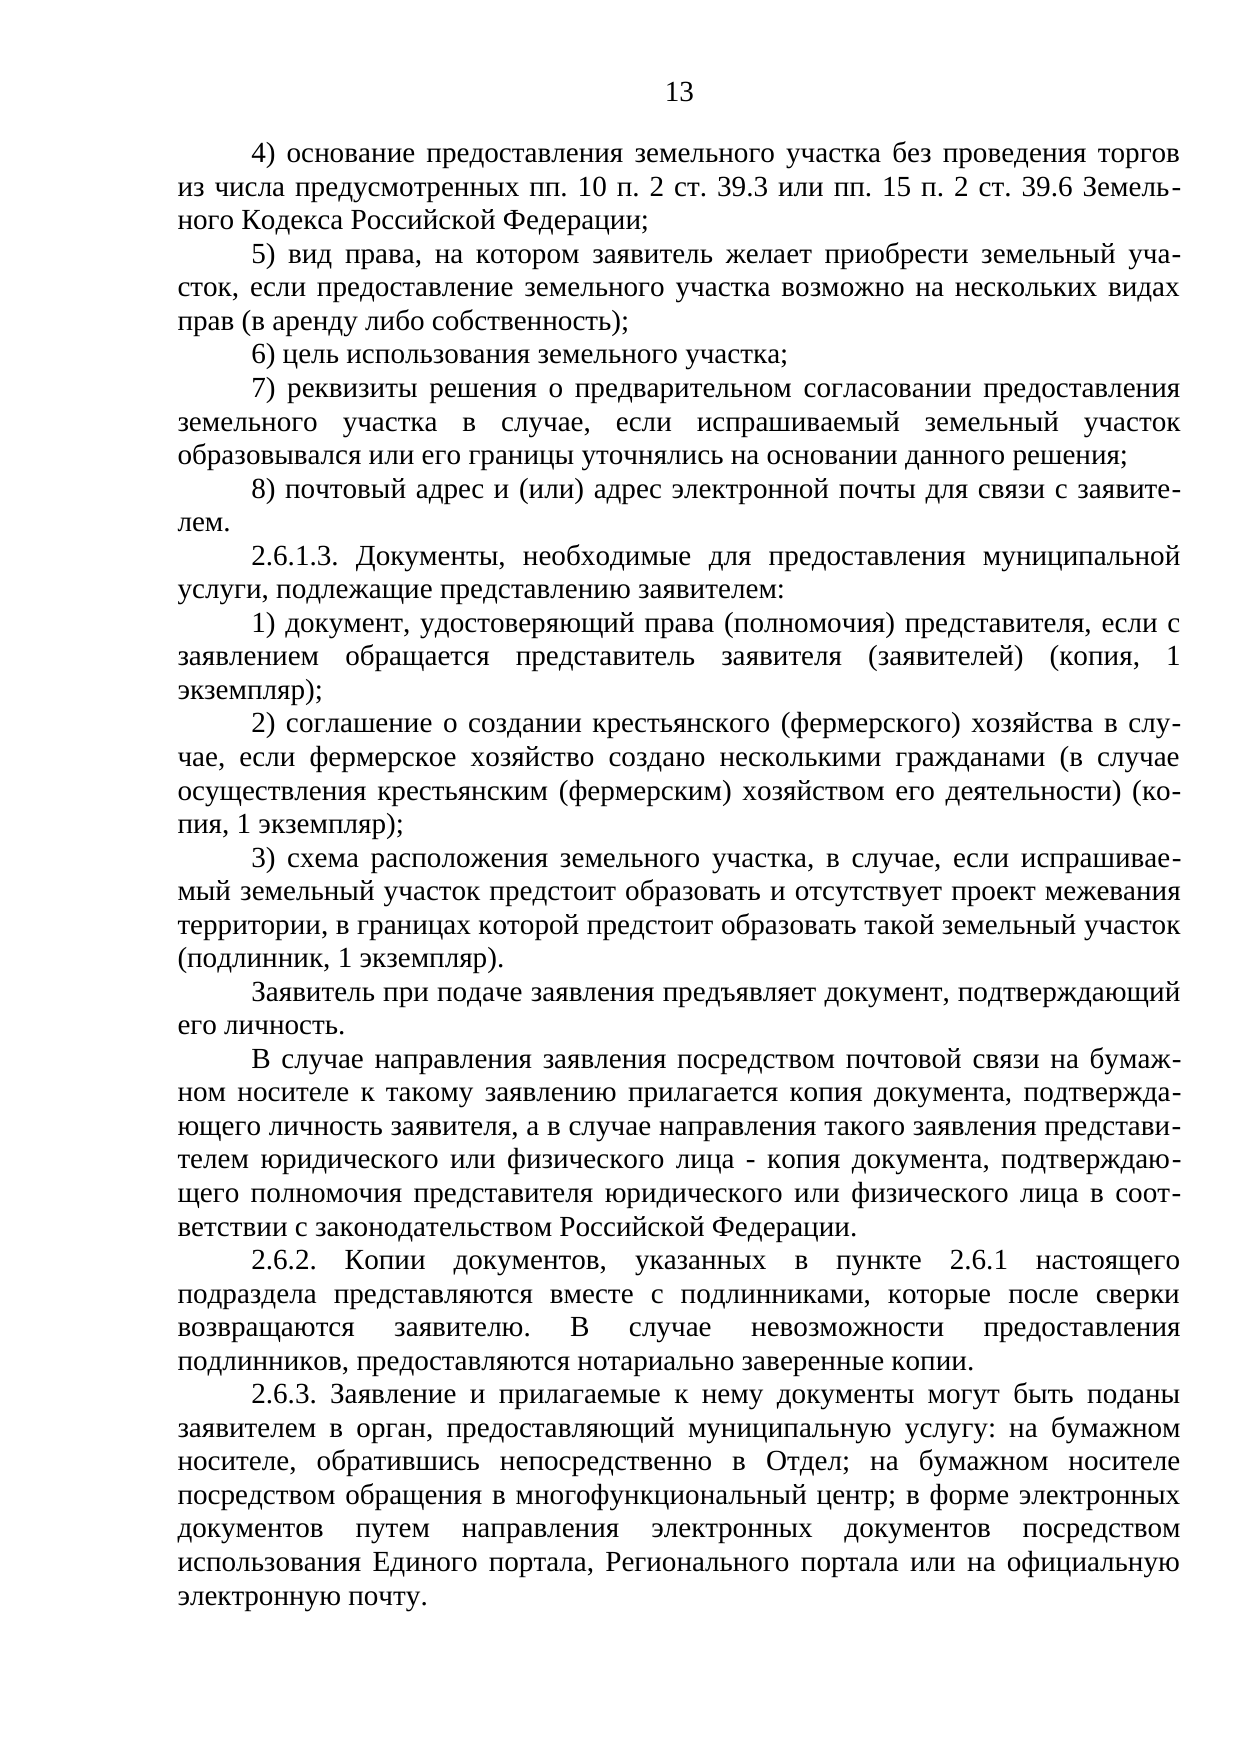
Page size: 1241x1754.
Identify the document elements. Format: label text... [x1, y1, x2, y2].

text Заявитель при подаче заявления предъявляет документ, подтверждающий его личность. [177, 974, 1181, 1041]
text 8) почтовый адрес и (или) адрес электронной почты для связи с заявителем. [177, 471, 1181, 538]
text 2.6.1.3. Документы, необходимые для предоставления муниципальной услуги, подлежащие представлению заявителем: [177, 538, 1181, 605]
text 5) вид права, на котором заявитель желает приобрести земельный участок, если предоставление земельного участка возможно на нескольких видах прав (в аренду либо собственность); [177, 236, 1181, 337]
text 3) схема расположения земельного участка, в случае, если испрашиваемый земельный участок предстоит образовать и отсутствует проект межевания территории, в границах которой предстоит образовать такой земельный участок (подлинник, 1 экземпляр). [177, 840, 1181, 974]
text 2) соглашение о создании крестьянского (фермерского) хозяйства в случае, если фермерское хозяйство создано несколькими гражданами (в случае осуществления крестьянским (фермерским) хозяйством его деятельности) (копия, 1 экземпляр); [177, 706, 1181, 840]
text 6) цель использования земельного участка; [177, 337, 1181, 370]
text В случае направления заявления посредством почтовой связи на бумажном носителе к такому заявлению прилагается копия документа, подтверждающего личность заявителя, а в случае направления такого заявления представителем юридического или физического лица - копия документа, подтверждающего полномочия представителя юридического или физического лица в соответствии с законодательством Российской Федерации. [177, 1041, 1181, 1242]
text 7) реквизиты решения о предварительном согласовании предоставления земельного участка в случае, если испрашиваемый земельный участок образовывался или его границы уточнялись на основании данного решения; [177, 370, 1181, 471]
text 2.6.3. Заявление и прилагаемые к нему документы могут быть поданы заявителем в орган, предоставляющий муниципальную услугу: на бумажном носителе, обратившись непосредственно в Отдел; на бумажном носителе посредством обращения в многофункциональный центр; в форме электронных документов путем направления электронных документов посредством использования Единого портала, Регионального портала или на официальную электронную почту. [177, 1376, 1181, 1611]
text 2.6.2. Копии документов, указанных в пункте 2.6.1 настоящего подраздела представляются вместе с подлинниками, которые после сверки возвращаются заявителю. В случае невозможности предоставления подлинников, предоставляются нотариально заверенные копии. [177, 1242, 1181, 1376]
text 4) основание предоставления земельного участка без проведения торгов из числа предусмотренных пп. 10 п. 2 ст. 39.3 или пп. 15 п. 2 ст. 39.6 Земельного Кодекса Российской Федерации; [177, 135, 1181, 236]
text 1) документ, удостоверяющий права (полномочия) представителя, если с заявлением обращается представитель заявителя (заявителей) (копия, 1 экземпляр); [177, 605, 1181, 706]
